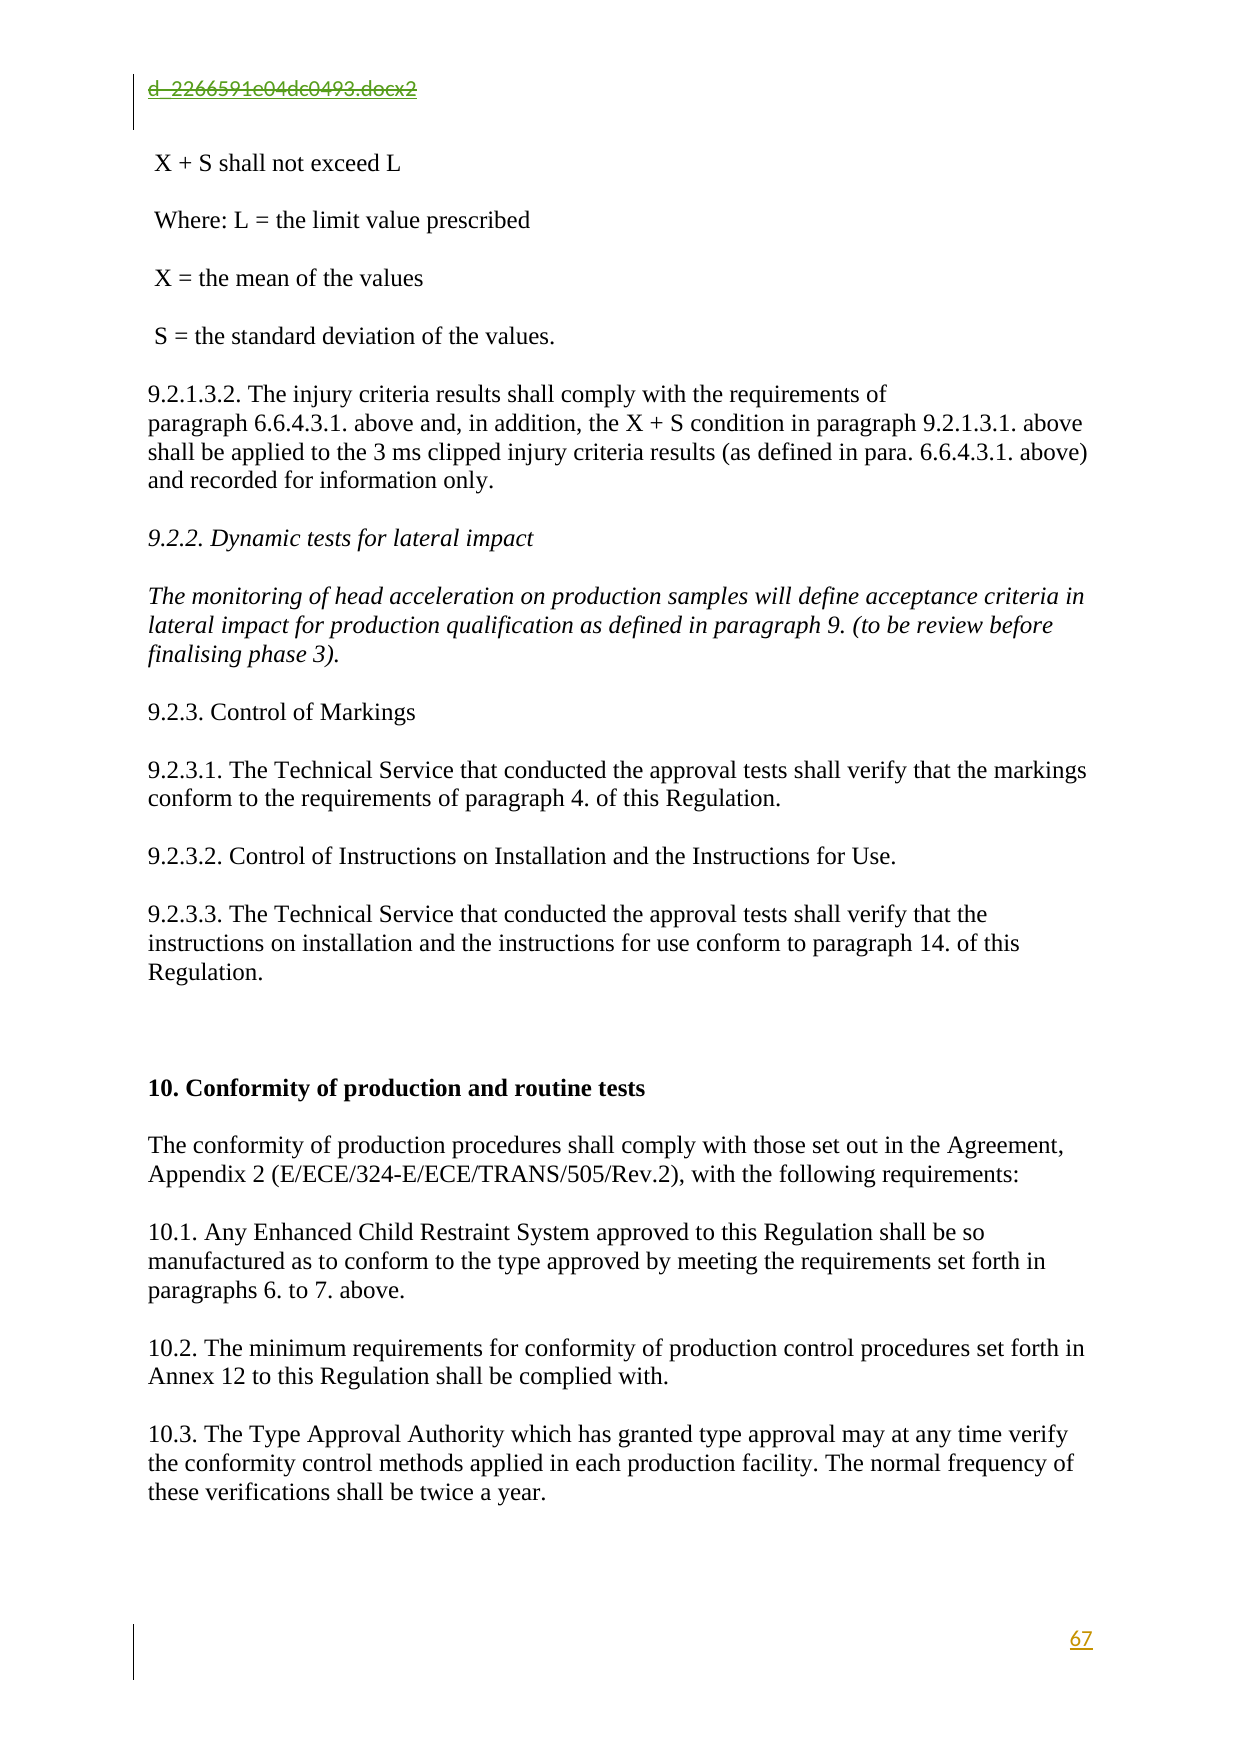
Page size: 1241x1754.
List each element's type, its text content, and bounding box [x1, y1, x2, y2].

text The conformity of production procedures shall comply with those set out in the Agreement, Appendix 2 (E/ECE/324-E/ECE/TRANS/505/Rev.2), with the following requirements: [148, 1131, 1092, 1188]
text 9.2.1.3.2. The injury criteria results shall comply with the requirements of paragraph 6.6.4.3.1. above and, in addition, the X + S condition in paragraph 9.2.1.3.1. above shall be applied to the 3 ms clipped injury criteria results (as defined in para. 6.6.4.3.1. above) and recorded for information only. [148, 379, 1092, 494]
text The monitoring of head acceleration on production samples will define acceptance criteria in lateral impact for production qualification as defined in paragraph 9. (to be review before finalising phase 3). [148, 581, 1092, 668]
text 9.2.3.3. The Technical Service that conducted the approval tests shall verify that the instructions on installation and the instructions for use conform to paragraph 14. of this Regulation. [148, 899, 1092, 986]
text X + S shall not exceed L [148, 148, 1092, 176]
text 9.2.3.2. Control of Instructions on Installation and the Instructions for Use. [148, 841, 1092, 870]
text 10.1. Any Enhanced Child Restraint System approved to this Regulation shall be so manufactured as to conform to the type approved by meeting the requirements set forth in paragraphs 6. to 7. above. [148, 1217, 1092, 1303]
text X = the mean of the values [148, 263, 1092, 292]
text Where: L = the limit value prescribed [148, 206, 1092, 234]
text 9.2.3. Control of Markings [148, 697, 1092, 726]
text 9.2.3.1. The Technical Service that conducted the approval tests shall verify that the markings conform to the requirements of paragraph 4. of this Regulation. [148, 755, 1092, 812]
text 9.2.2. Dynamic tests for lateral impact [148, 523, 1092, 552]
text 10. Conformity of production and routine tests [148, 1073, 1092, 1101]
text 10.2. The minimum requirements for conformity of production control procedures set forth in Annex 12 to this Regulation shall be complied with. [148, 1333, 1092, 1390]
text 10.3. The Type Approval Authority which has granted type approval may at any time verify the conformity control methods applied in each production facility. The normal frequency of these verifications shall be twice a year. [148, 1419, 1092, 1506]
text S = the standard deviation of the values. [148, 321, 1092, 350]
